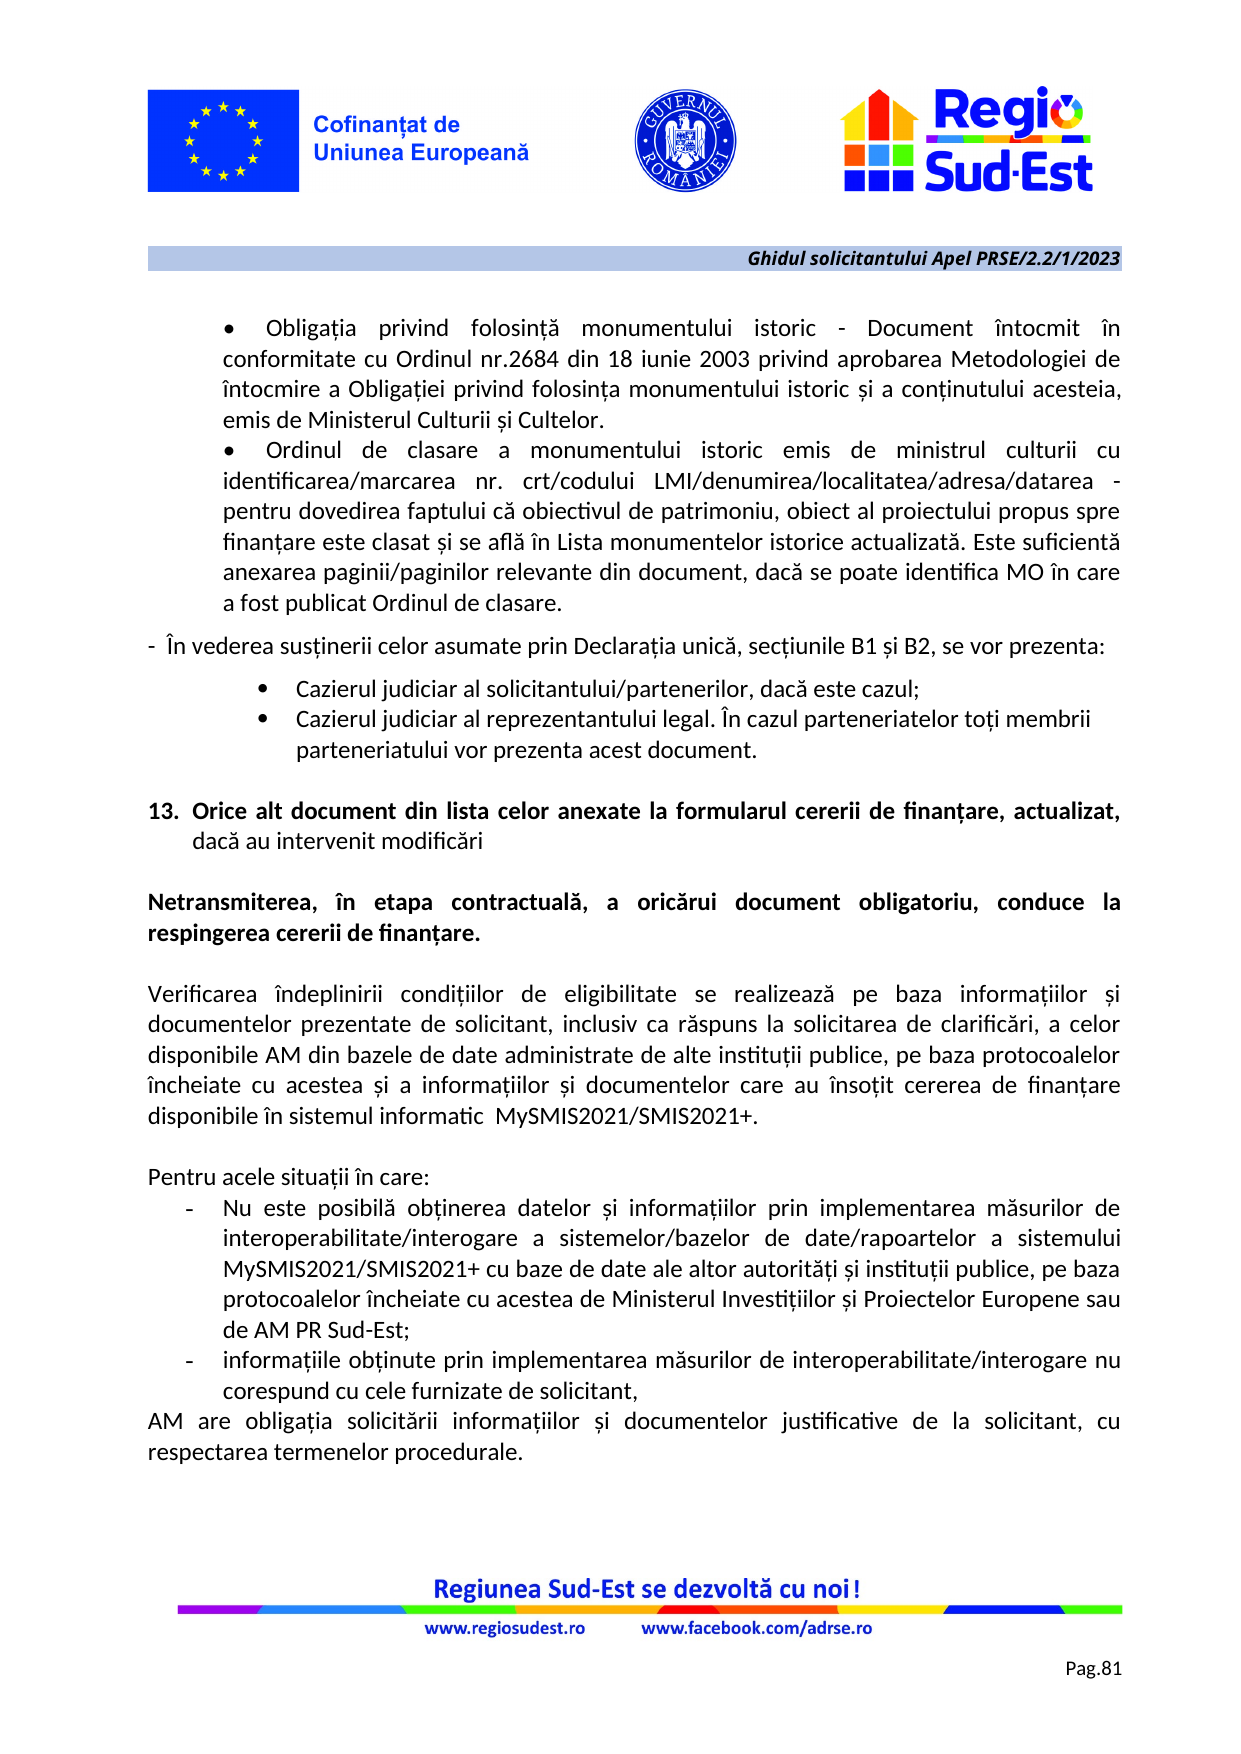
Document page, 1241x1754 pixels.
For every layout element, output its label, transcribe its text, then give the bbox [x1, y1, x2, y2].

list • Obligația privind folosință monumentului istoric - Document întocmit în conformitate cu Ordinul nr.2684 din 18 iunie 2003 privind aprobarea Metodologiei de întocmire a Obligației privind folosința monumentului istoric şi a conținutului acesteia, emis de Ministerul Culturii şi Cultelor. [223, 312, 1122, 434]
text Pentru acele situații în care: [148, 1161, 1122, 1192]
text Verificarea îndeplinirii condițiilor de eligibilitate se realizează pe baza informațiilor și documentelor prezentate de solicitant, inclusiv ca răspuns la solicitarea de clarificări, a celor disponibile AM din bazele de date administrate de alte instituții publice, pe baza protocoalelor încheiate cu acestea și a informațiilor și documentelor care au însoțit cererea de finanțare disponibile în sistemul informatic MySMIS2021/SMIS2021+. [148, 978, 1122, 1131]
picture [147, 86, 1093, 193]
list informațiile obținute prin implementarea măsurilor de interoperabilitate/interogare nu corespund cu cele furnizate de solicitant, [185, 1344, 1122, 1405]
list Cazierul judiciar al solicitantului/partenerilor, dacă este cazul; [258, 673, 1122, 703]
list Netransmiterea, în etapa contractuală, a oricărui document obligatoriu, conduce la respingerea cererii de finanțare. [148, 887, 1122, 948]
list • Ordinul de clasare a monumentului istoric emis de ministrul culturii cu identificarea/marcarea nr. crt/codului LMI/denumirea/localitatea/adresa/datarea - pentru dovedirea faptului că obiectivul de patrimoniu, obiect al proiectului propus spre finanţare este clasat şi se află în Lista monumentelor istorice actualizată. Este suficientă anexarea paginii/paginilor relevante din document, dacă se poate identifica MO în care a fost publicat Ordinul de clasare. [223, 434, 1122, 617]
list Cazierul judiciar al reprezentantului legal. În cazul parteneriatelor toți membrii parteneriatului vor prezenta acest document. [258, 703, 1122, 764]
text - În vederea susținerii celor asumate prin Declarația unică, secțiunile B1 și B2, se vor prezenta: [148, 630, 1122, 660]
list Nu este posibilă obținerea datelor și informațiilor prin implementarea măsurilor de interoperabilitate/interogare a sistemelor/bazelor de date/rapoartelor a sistemului MySMIS2021/SMIS2021+ cu baze de date ale altor autorități și instituții publice, pe baza protocoalelor încheiate cu acestea de Ministerul Investițiilor și Proiectelor Europene sau de AM PR Sud-Est; [185, 1192, 1122, 1344]
list Orice alt document din lista celor anexate la formularul cererii de finanțare, actualizat, dacă au intervenit modificări [148, 795, 1122, 856]
picture [177, 1578, 1123, 1643]
text AM are obligația solicitării informațiilor și documentelor justificative de la solicitant, cu respectarea termenelor procedurale. [148, 1405, 1122, 1466]
